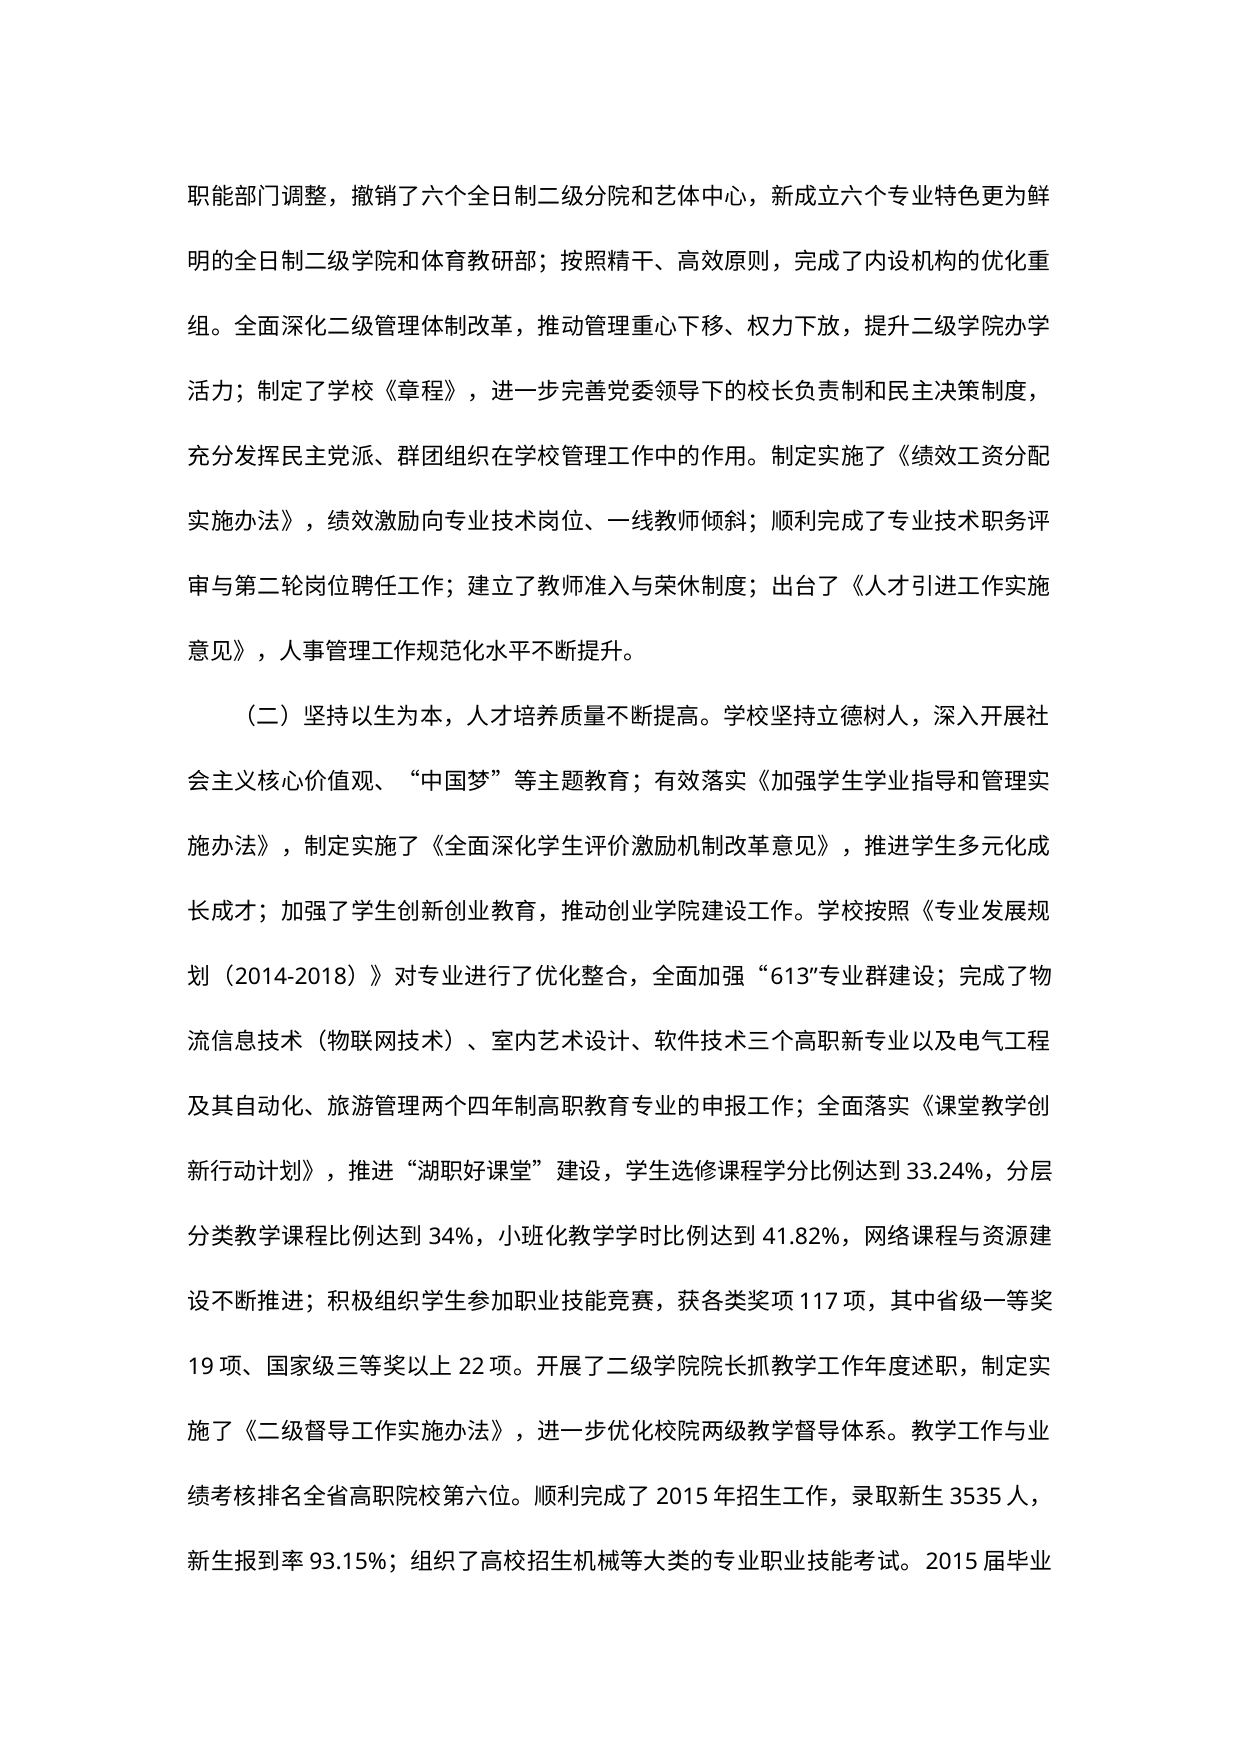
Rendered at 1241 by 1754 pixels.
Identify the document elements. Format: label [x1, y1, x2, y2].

text [187, 162, 1053, 682]
text [187, 682, 1053, 1592]
